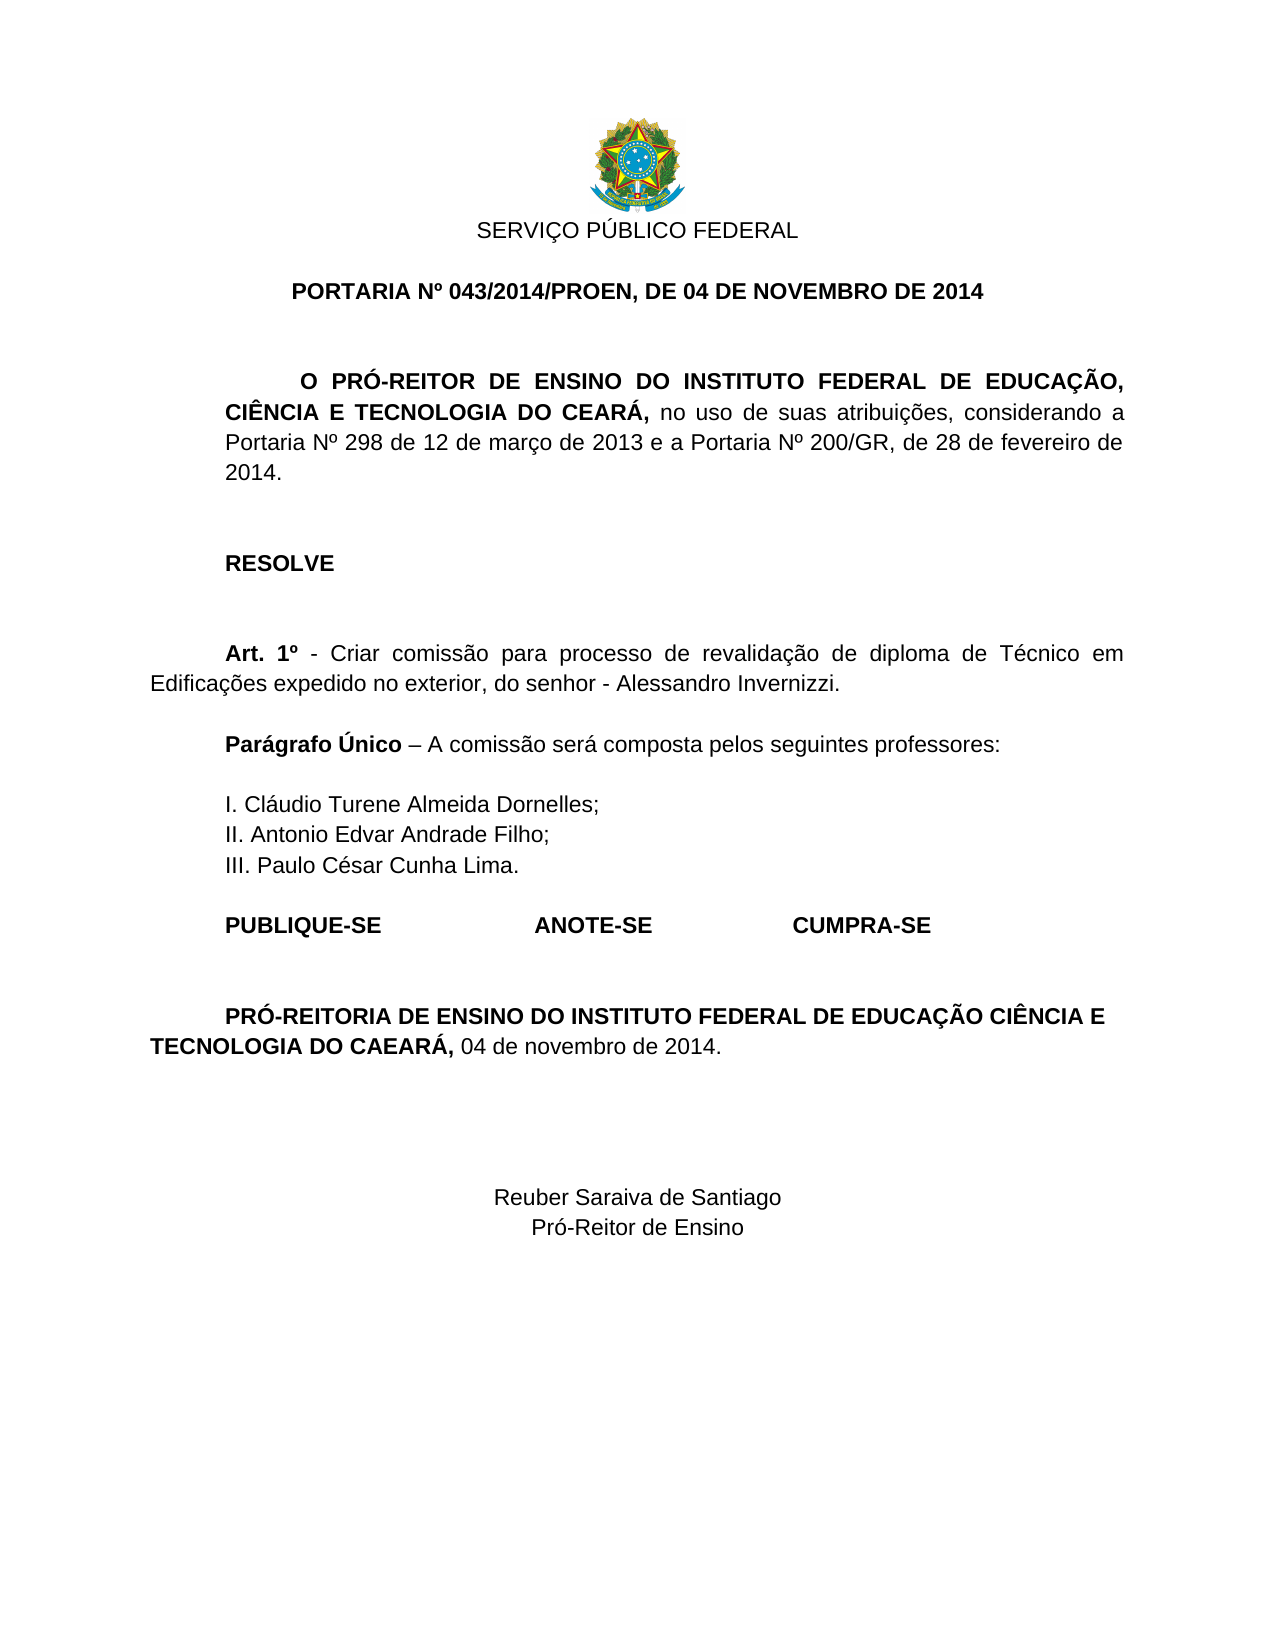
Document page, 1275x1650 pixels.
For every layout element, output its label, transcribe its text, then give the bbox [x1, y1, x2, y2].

picture [589, 118, 686, 214]
text Reuber Saraiva de Santiago [150, 1184, 1125, 1210]
text Art. 1º - Criar comissão para processo de revalidação de diploma de Técnico em Edificações expedido no exterior, do senhor - Alessandro Invernizzi. [150, 640, 1125, 697]
text III. Paulo César Cunha Lima. [150, 852, 1125, 878]
text PRÓ-REITORIA DE ENSINO DO INSTITUTO FEDERAL DE EDUCAÇÃO CIÊNCIA E TECNOLOGIA DO CAEARÁ, 04 de novembro de 2014. [150, 1003, 1125, 1059]
text II. Antonio Edvar Andrade Filho; [150, 821, 1125, 848]
text Pró-Reitor de Ensino [150, 1214, 1125, 1240]
text SERVIÇO PÚBLICO FEDERAL [150, 217, 1125, 243]
text PORTARIA Nº 043/2014/PROEN, DE 04 DE NOVEMBRO DE 2014 [150, 278, 1125, 304]
text Parágrafo Único – A comissão será composta pelos seguintes professores: [150, 731, 1125, 757]
text PUBLIQUE-SE ANOTE-SE CUMPRA-SE [150, 912, 1125, 938]
text I. Cláudio Turene Almeida Dornelles; [150, 791, 1125, 817]
text RESOLVE [150, 549, 1125, 576]
text O PRÓ-REITOR DE ENSINO DO INSTITUTO FEDERAL DE EDUCAÇÃO, CIÊNCIA E TECNOLOGIA DO CEARÁ, no uso de suas atribuições, considerando a Portaria Nº 298 de 12 de março de 2013 e a Portaria Nº 200/GR, de 28 de fevereiro de 2014. [225, 368, 1125, 485]
